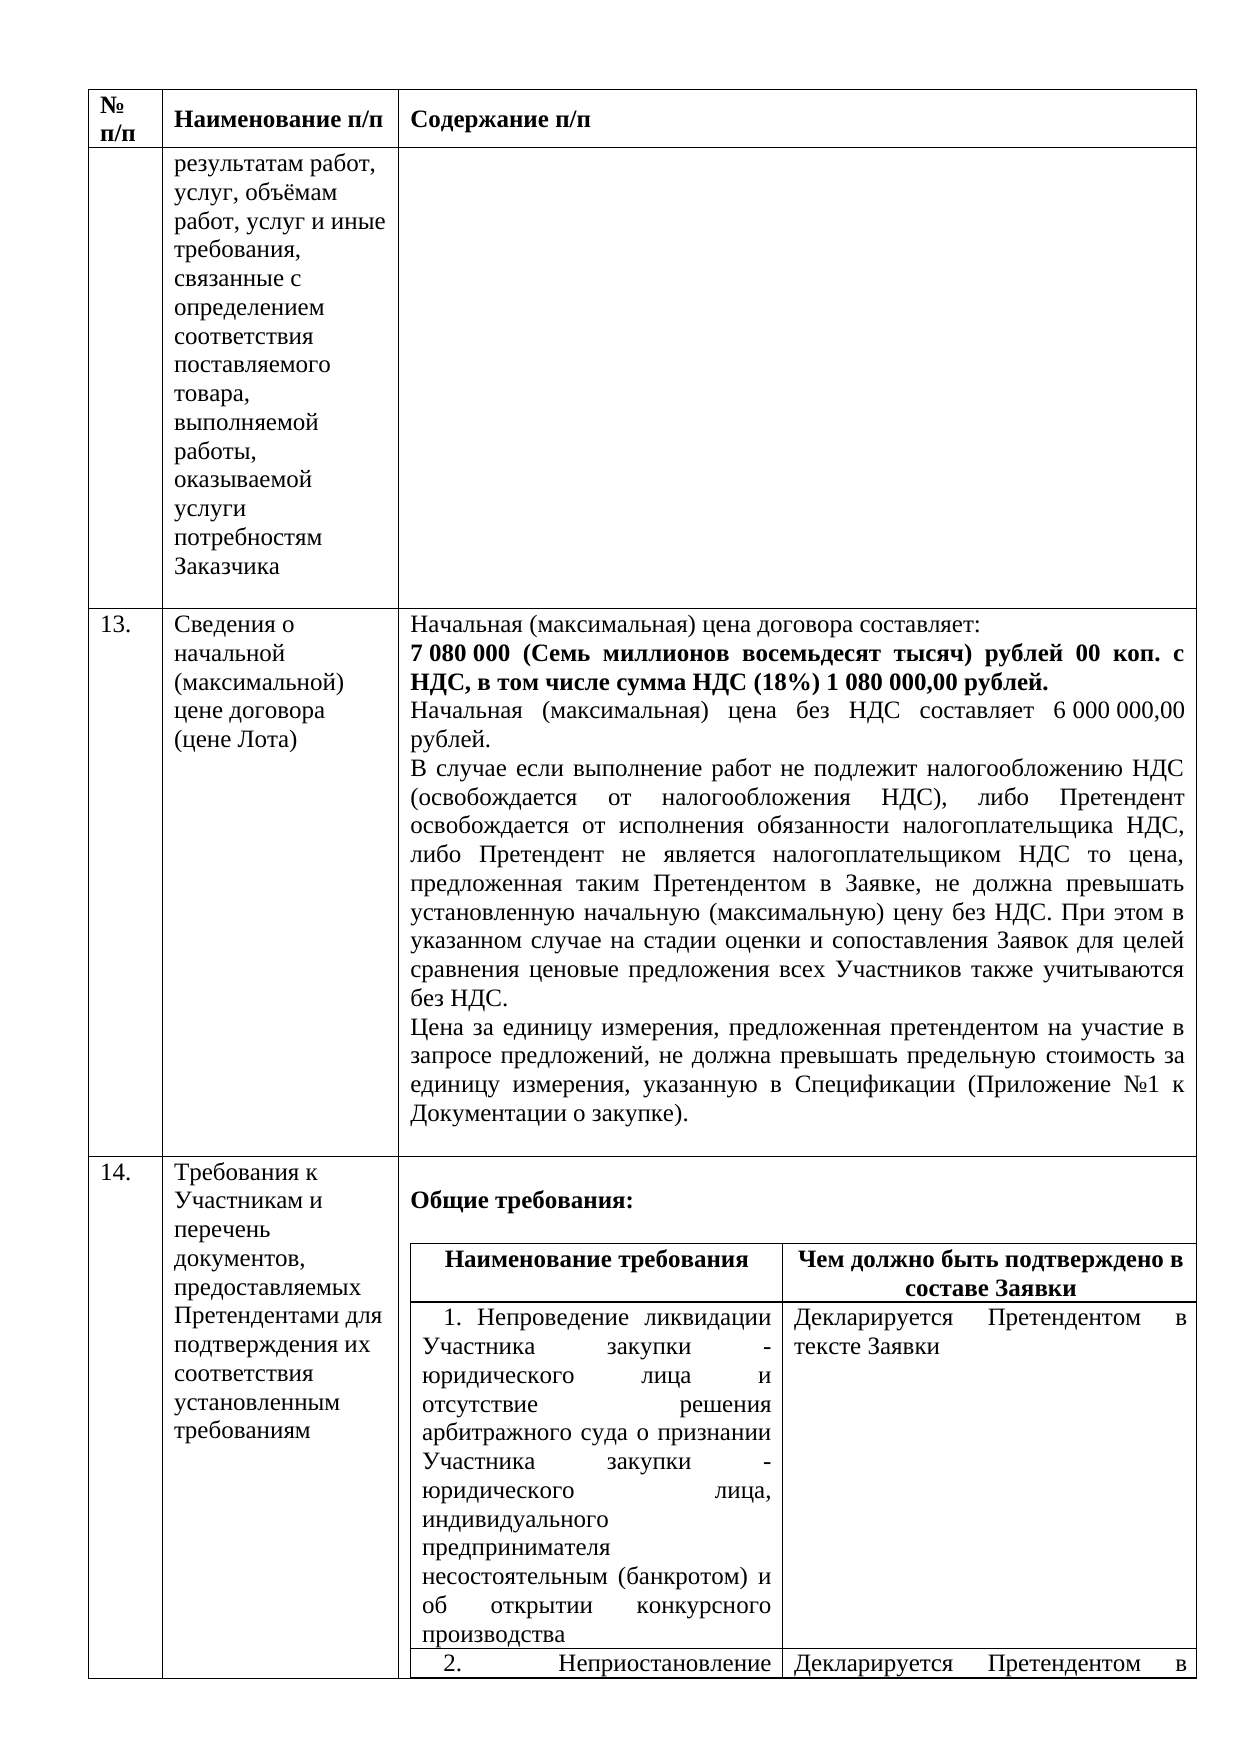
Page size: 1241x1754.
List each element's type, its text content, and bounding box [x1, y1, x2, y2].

table_cell [89, 1157, 162, 1678]
table_header № п/п [89, 90, 162, 147]
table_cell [399, 148, 1196, 608]
table_cell Начальная (максимальная) цена договора составляет: 7 080 000 (Семь миллионов восемьдесят тысяч) рублей 00 коп. с НДС, в том числе сумма НДС (18%) 1 080 000,00 рублей. Начальная (максимальная) цена без НДС составляет 6 000 000,00 рублей. В случае если выполнение работ не подлежит налогообложению НДС (освобождается от налогообложения НДС), либо Претендент освобождается от исполнения обязанности налогоплательщика НДС, либо Претендент не является налогоплательщиком НДС то цена, предложенная таким Претендентом в Заявке, не должна превышать установленную начальную (максимальную) цену без НДС. При этом в указанном случае на стадии оценки и сопоставления Заявок для целей сравнения ценовые предложения всех Участников также учитываются без НДС. Цена за единицу измерения, предложенная претендентом на участие в запросе предложений, не должна превышать предельную стоимость за единицу измерения, указанную в Спецификации (Приложение №1 к Документации о закупке). [399, 609, 1196, 1156]
table_cell [89, 609, 162, 1156]
table_cell Сведения о начальной (максимальной) цене договора (цене Лота) [163, 609, 398, 1156]
table_header Содержание п/п [399, 90, 1196, 147]
table_cell Общие требования: Дополнительные требования: [399, 1157, 1196, 1678]
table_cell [163, 148, 398, 608]
table_cell [89, 148, 162, 608]
table_header Наименование п/п [163, 90, 398, 147]
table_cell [163, 1157, 398, 1678]
